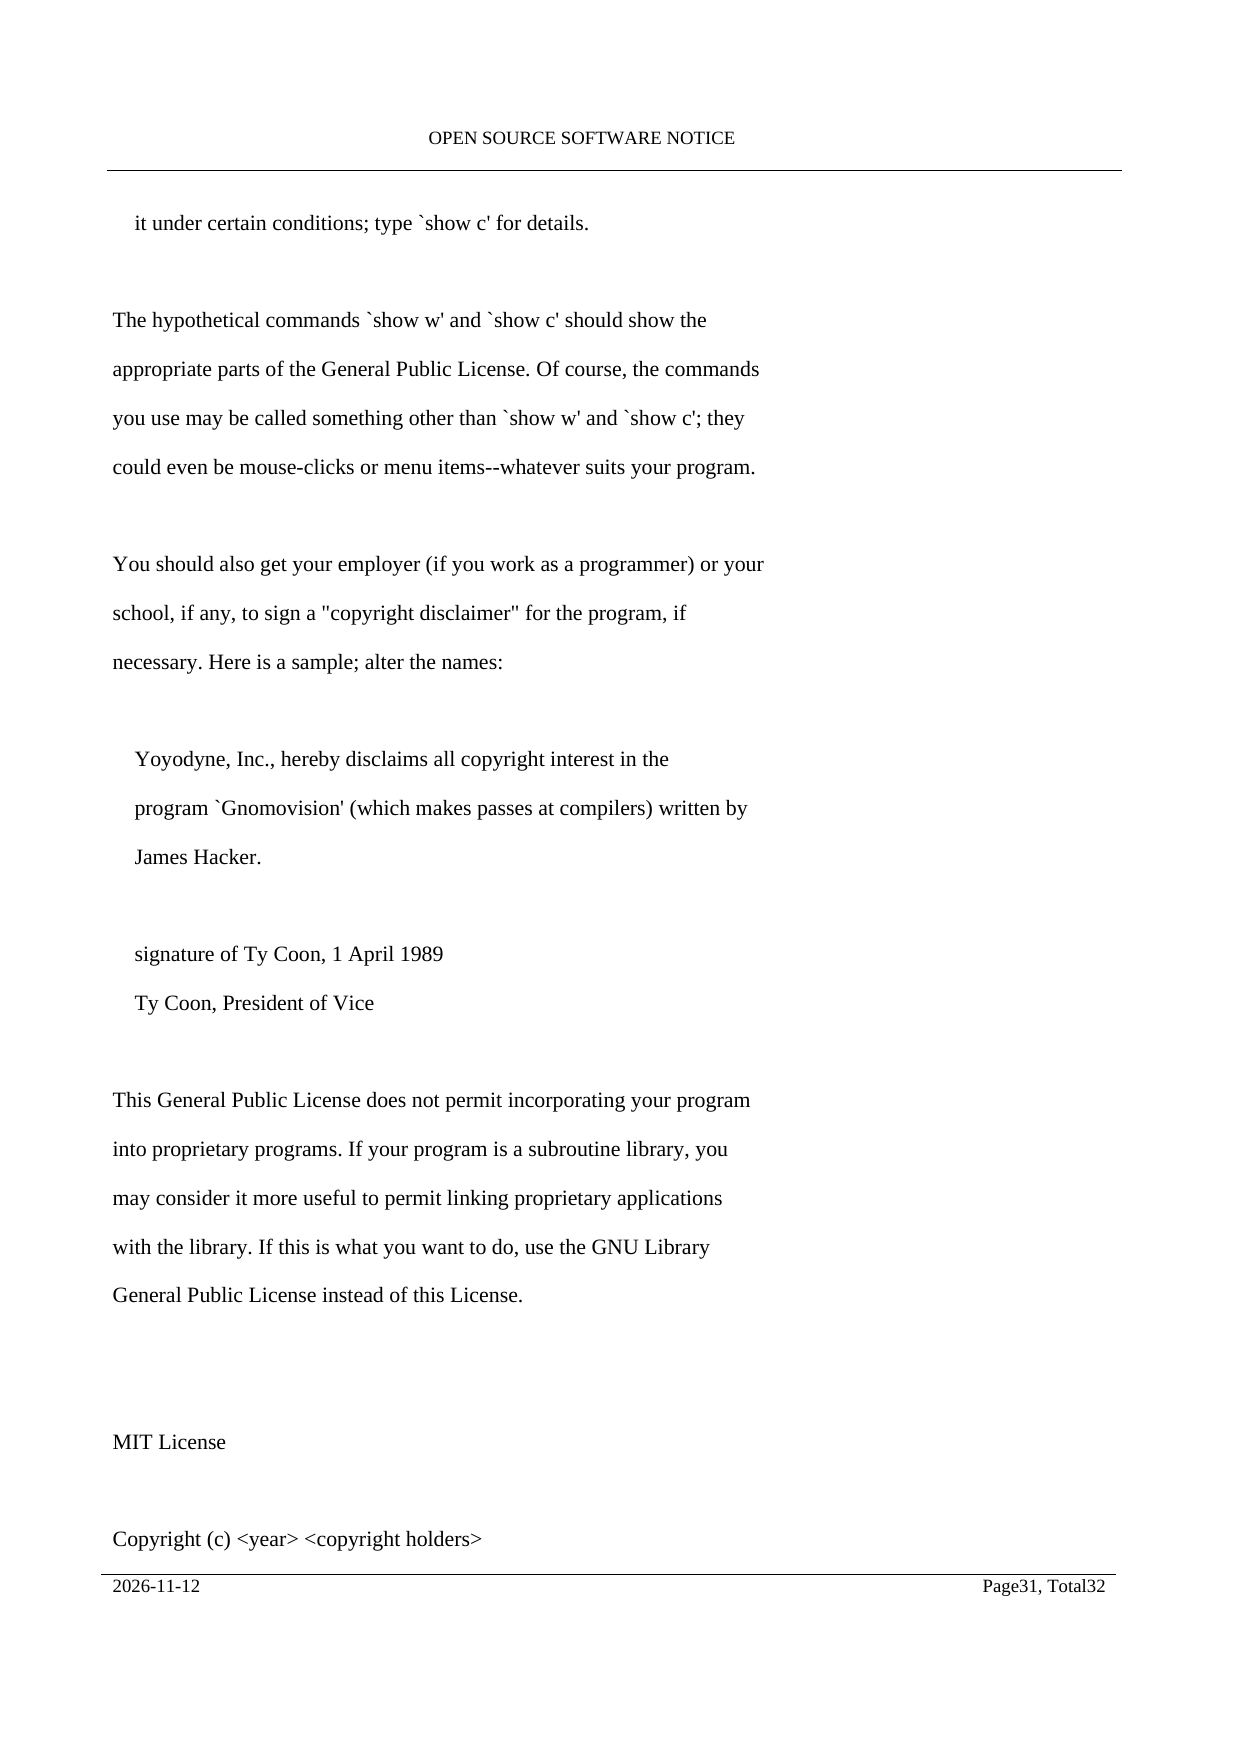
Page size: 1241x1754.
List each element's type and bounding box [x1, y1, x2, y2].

text [112, 206, 1128, 1555]
